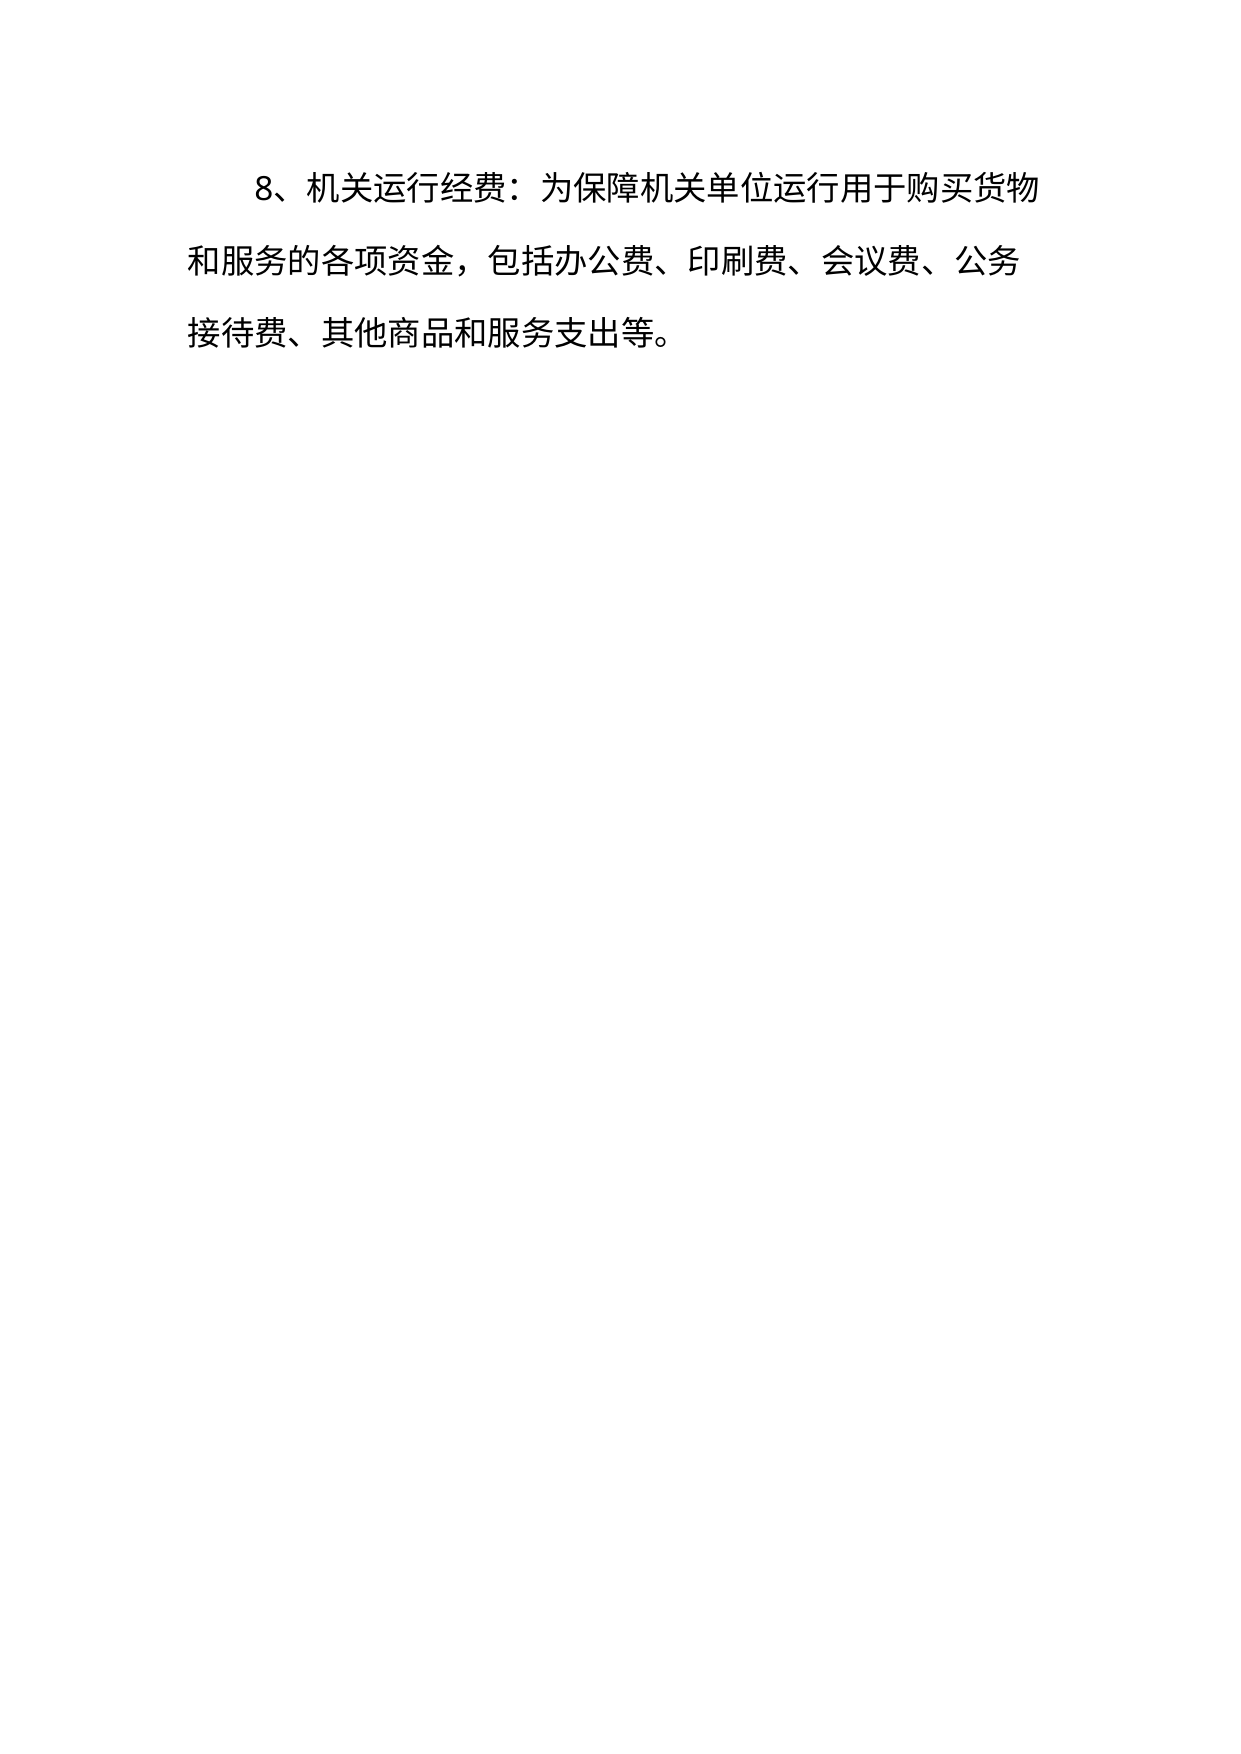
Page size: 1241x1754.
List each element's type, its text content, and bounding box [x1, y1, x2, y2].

text 8、机关运行经费：为保障机关单位运行用于购买货物和服务的各项资金，包括办公费、印刷费、会议费、公务接待费、其他商品和服务支出等。 [187, 162, 1053, 355]
